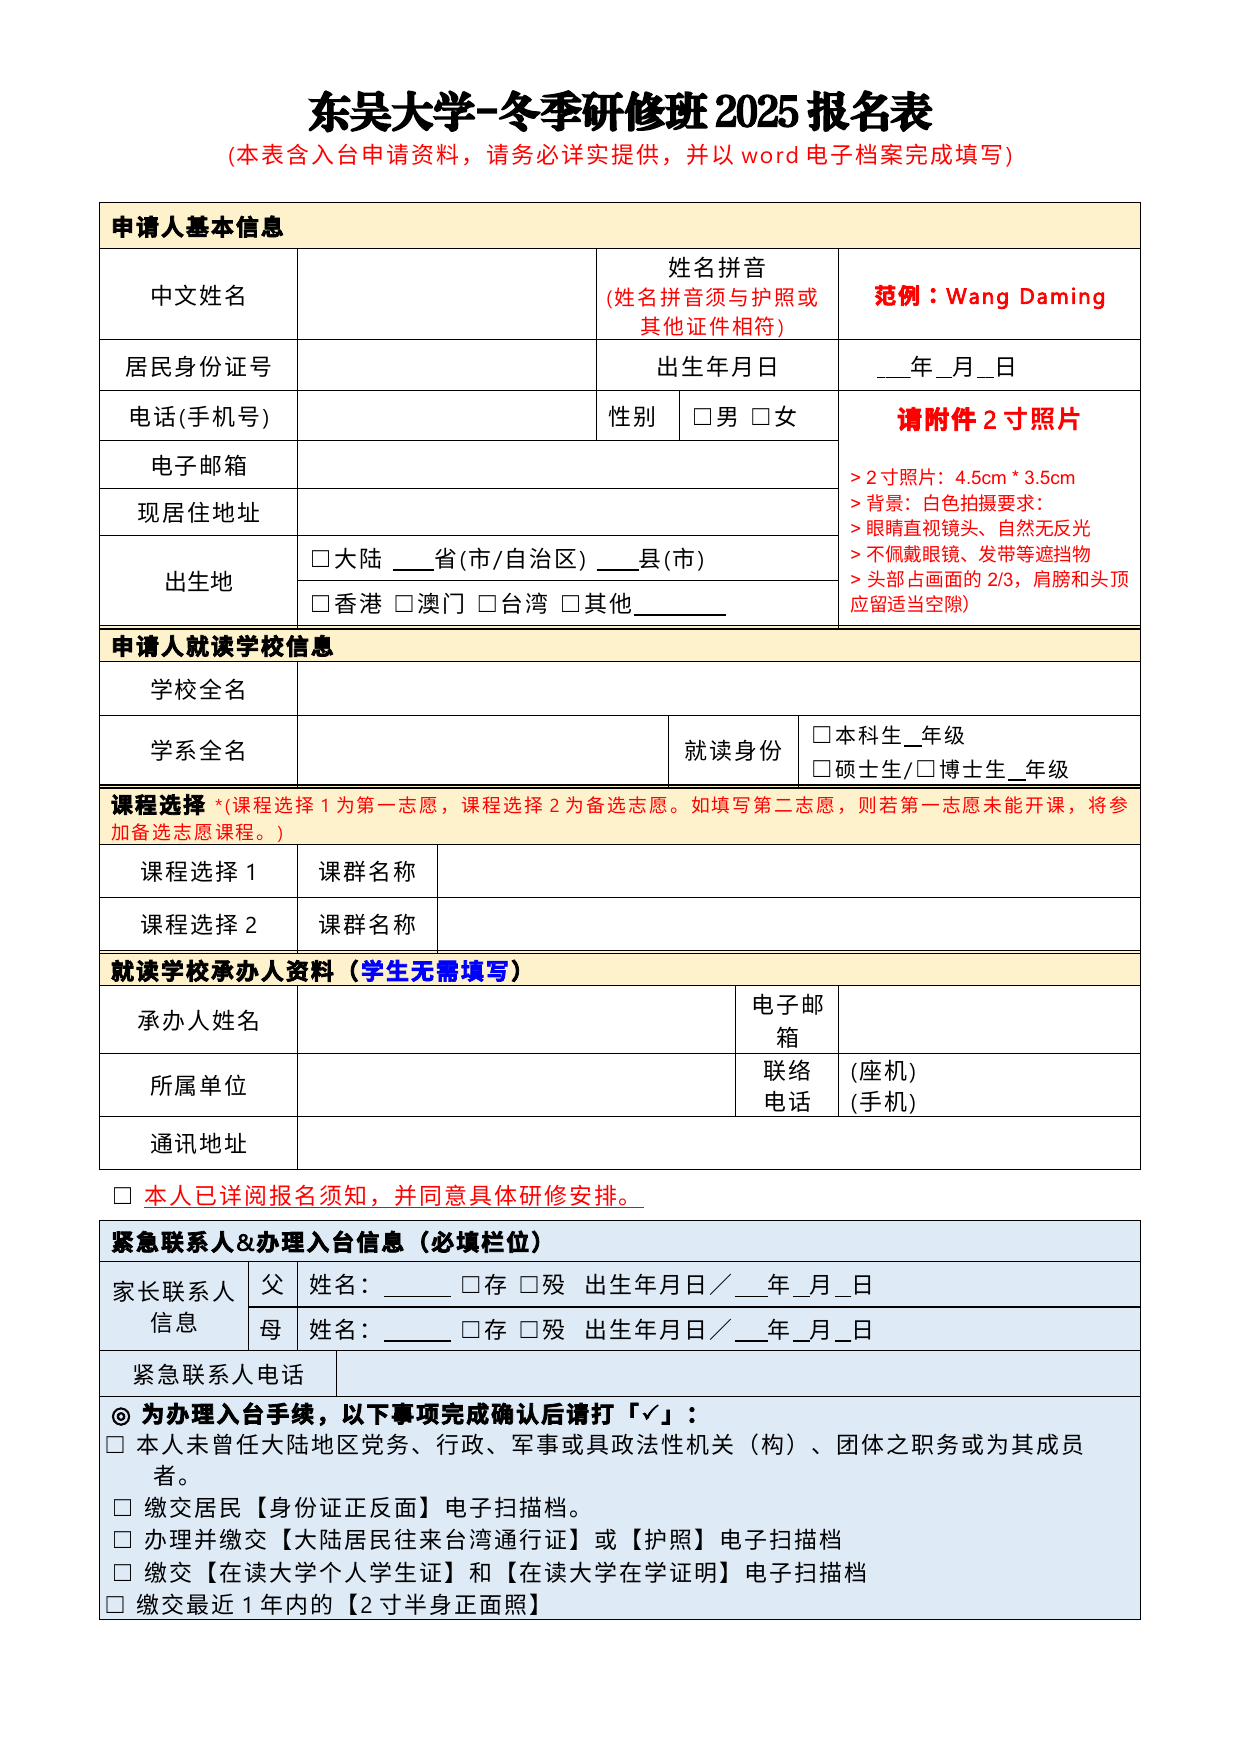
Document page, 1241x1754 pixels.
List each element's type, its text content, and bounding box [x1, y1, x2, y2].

table_cell 就读身份 [669, 716, 798, 784]
table_cell [298, 662, 1140, 715]
table_cell 母 [249, 1308, 297, 1350]
table_cell 课群名称 [298, 898, 437, 949]
table_cell 紧急联系人&办理入台信息（必填栏位） [100, 1221, 1140, 1261]
table_cell [438, 845, 1140, 897]
table_cell 课程选择2 [100, 898, 297, 949]
table_cell 承办人姓名 [100, 986, 297, 1053]
table_cell 出生年月日 [597, 340, 838, 390]
text (本表含入台申请资料，请务必详实提供，并以word电子档案完成填写) [118, 138, 1122, 169]
text 东吴大学-冬季研修班2025报名表 [118, 89, 1122, 138]
table_cell [298, 249, 596, 339]
table_cell 请附件2寸照片 > 2寸照片：4.5cm * 3.5cm > 背景：白色拍摄要求： > 眼睛直视镜头、自然无反光 > 不佩戴眼镜、发带等遮挡物 > 头部占画面的2/3，肩膀和头顶应留适当空隙） [839, 391, 1140, 625]
table_cell 本科生 年级 硕士生/博士生 年级 [799, 716, 1140, 784]
table_cell 课程选择1 [100, 845, 297, 897]
table_cell 紧急联系人电话 [100, 1351, 336, 1396]
table_cell 姓名： 存 殁 出生年月日／ 年 月 日 [298, 1308, 1140, 1350]
table_cell (座机) (手机) [839, 1054, 1140, 1116]
table_cell [298, 340, 596, 390]
table_cell 性别 [597, 391, 679, 440]
table_cell 所属单位 [100, 1054, 297, 1116]
table_cell [298, 716, 668, 784]
table_cell 姓名： 存 殁 出生年月日／ 年 月 日 [298, 1262, 1140, 1306]
table_cell 香港 澳门 台湾 其他 [298, 581, 838, 625]
table_cell 课群名称 [298, 845, 437, 897]
table_cell 联络 电话 [736, 1054, 838, 1116]
table_cell 现居住地址 [100, 489, 297, 534]
table_cell [298, 391, 596, 440]
table_cell [298, 441, 838, 487]
table_cell [839, 986, 1140, 1053]
table_cell [438, 898, 1140, 949]
table_cell 年 月 日 [839, 340, 1140, 390]
table_cell 通讯地址 [100, 1117, 297, 1169]
table_cell 男 女 [680, 391, 838, 440]
table_cell 电话(手机号) [100, 391, 297, 440]
table_cell 大陆 省(市/自治区) 县(市) [298, 536, 838, 580]
table_cell [298, 986, 735, 1053]
table_cell 范例：Wang Daming [839, 249, 1140, 339]
table_cell 父 [249, 1262, 297, 1306]
table_cell ◎ 为办理入台手续，以下事项完成确认后请打「」： 本人未曾任大陆地区党务、行政、军事或具政法性机关（构）、团体之职务或为其成员者。 缴交居民【身份证正反面】电子扫描档。 办理并缴交【大陆居民往来台湾通行证】或【护照】电子扫描档 缴交【在读大学个人学生证】和【在读大学在学证明】电子扫描档 缴交最近1年内的【2寸半身正面照】 [100, 1397, 1140, 1619]
table_cell 居民身份证号 [100, 340, 297, 390]
table_cell [298, 1054, 735, 1116]
table_cell 课程选择 *(课程选择1为第一志愿，课程选择2为备选志愿。如填写第二志愿，则若第一志愿未能开课，将参加备选志愿课程。) [100, 789, 1140, 844]
table_cell [298, 489, 838, 534]
table_cell 就读学校承办人资料（学生无需填写） [100, 954, 1140, 985]
table_cell 出生地 [100, 536, 297, 625]
table_cell 中文姓名 [100, 249, 297, 339]
table_cell [298, 1117, 1140, 1169]
table_cell 家长联系人信息 [100, 1262, 248, 1350]
table_cell 姓名拼音 (姓名拼音须与护照或其他证件相符) [597, 249, 838, 339]
table_cell 电子邮箱 [736, 986, 838, 1053]
table_cell 电子邮箱 [100, 441, 297, 487]
table_header 申请人基本信息 [100, 203, 1140, 248]
table_cell 申请人就读学校信息 [100, 630, 1140, 661]
table_cell 本人已详阅报名须知，并同意具体研修安排。 [100, 1170, 1141, 1220]
table_cell 学校全名 [100, 662, 297, 715]
table_cell [337, 1351, 1140, 1396]
table_cell 学系全名 [100, 716, 297, 784]
